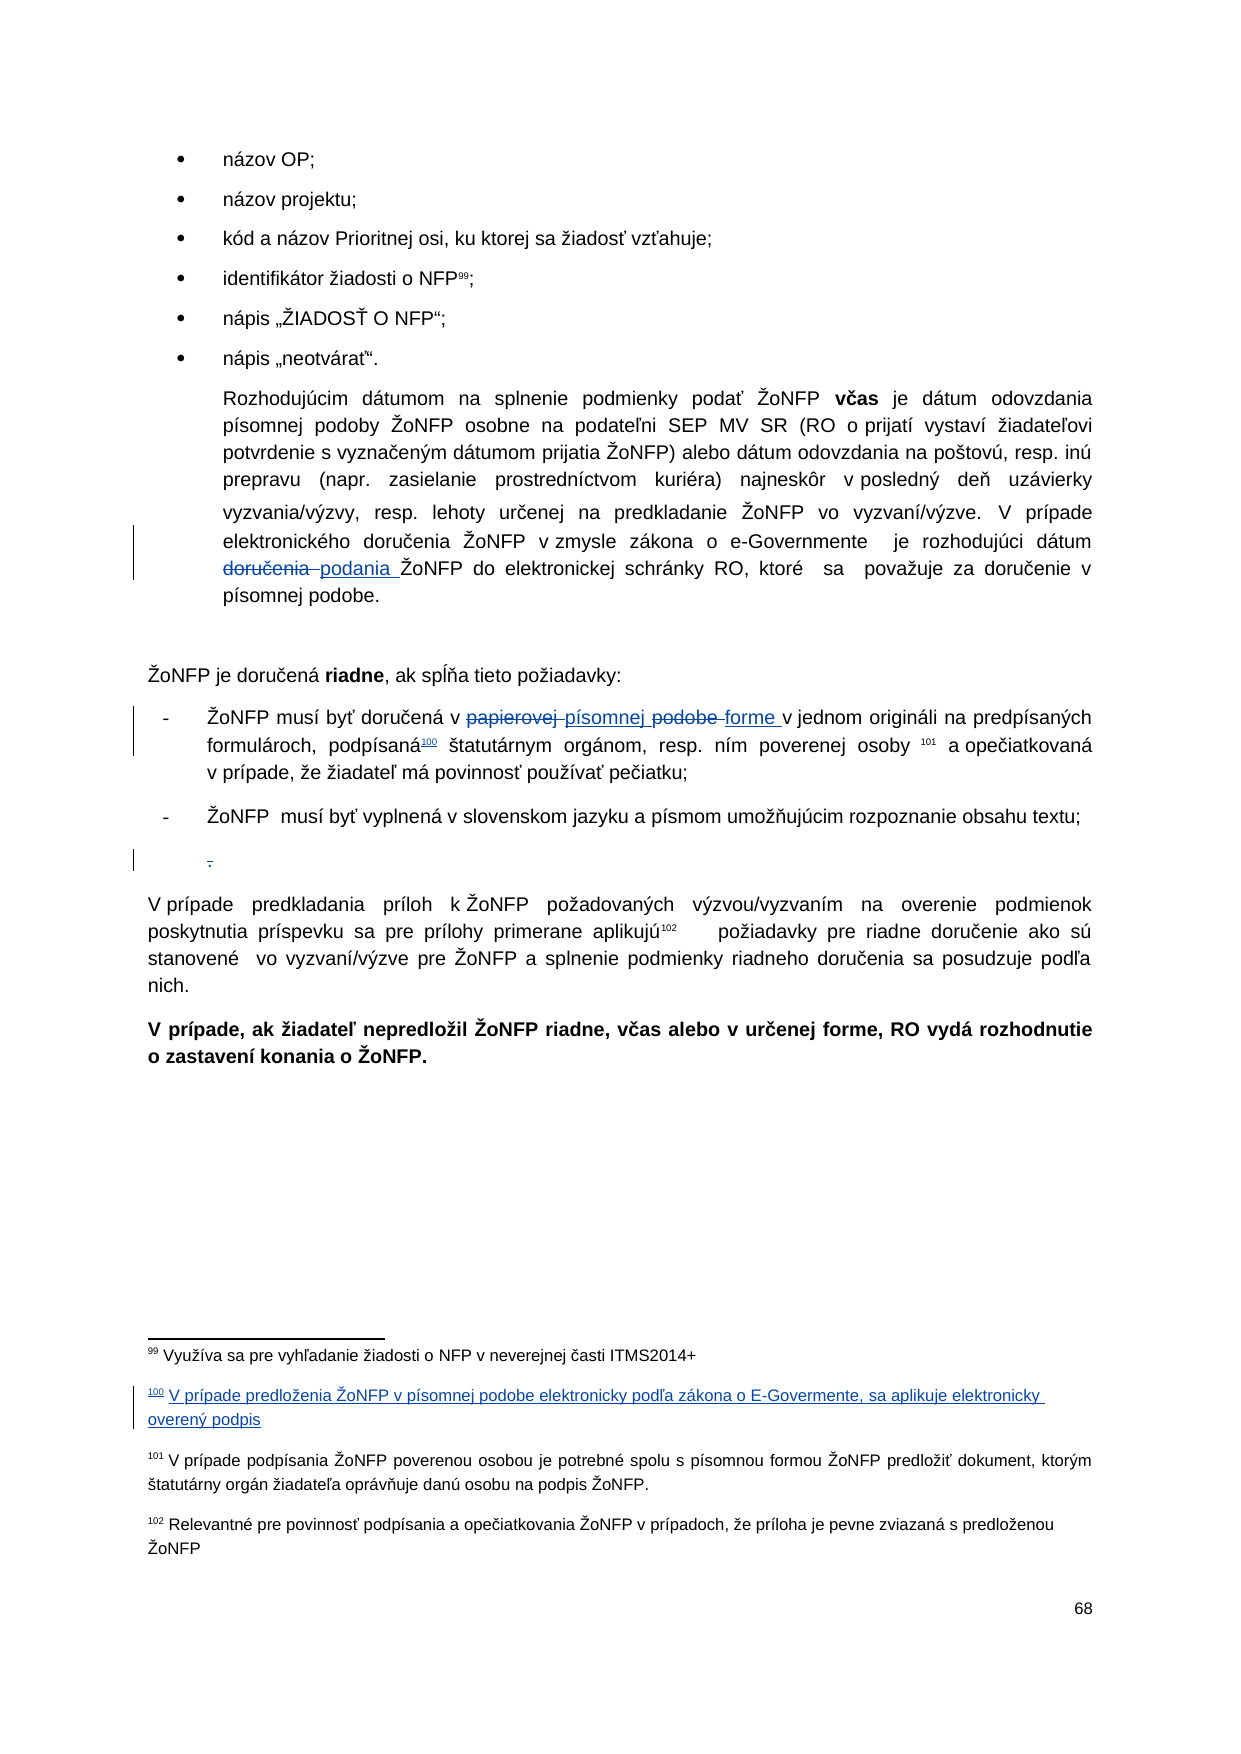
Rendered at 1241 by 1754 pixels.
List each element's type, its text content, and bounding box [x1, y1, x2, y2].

text ŽoNFP je doručená riadne, ak spĺňa tieto požiadavky: [148, 663, 1092, 686]
list V prípade, ak žiadateľ nepredložil ŽoNFP riadne, včas alebo v určenej forme, RO vydá rozhodnutie o zastavení konania o ŽoNFP. [148, 1018, 1094, 1068]
text Rozhodujúcim dátumom na splnenie podmienky podať ŽoNFP včas je dátum odovzdania písomnej podoby ŽoNFP osobne na podateľni SEP MV SR (RO o prijatí vystaví žiadateľovi potvrdenie s vyznačeným dátumom prijatia ŽoNFP) alebo dátum odovzdania na poštovú, resp. inú prepravu (napr. zasielanie prostredníctvom kuriéra) najneskôr v posledný deň uzávierky vyzvania/výzvy, resp. lehoty určenej na predkladanie ŽoNFP vo vyzvaní/výzve. V prípade elektronického doručenia ŽoNFP v zmysle zákona o e-Governmente je rozhodujúci dátum ŽoNFP do elektronickej schránky RO, ktoré sa považuje za doručenie v písomnej podobe. [223, 386, 1092, 607]
list identifikátor žiadosti o NFP; [177, 267, 1092, 290]
list nápis „neotvárať“. [177, 347, 1092, 369]
text V prípade predkladania príloh k ŽoNFP požadovaných výzvou/vyzvaním na overenie podmienok poskytnutia príspevku sa pre prílohy primerane aplikujú požiadavky pre riadne doručenie ako sú stanovené vo vyzvaní/výzve pre ŽoNFP a splnenie podmienky riadneho doručenia sa posudzuje podľa nich. [148, 893, 1092, 997]
list názov OP; [177, 148, 1092, 171]
list názov projektu; [177, 187, 1092, 210]
list ŽoNFP musí byť vyplnená v slovenskom jazyku a písmom umožňujúcim rozpoznanie obsahu textu; [162, 804, 1092, 827]
list kód a názov Prioritnej osi, ku ktorej sa žiadosť vzťahuje; [177, 227, 1092, 250]
list ŽoNFP musí byť doručená v v jednom origináli na predpísaných formulároch, podpísaná štatutárnym orgánom, resp. ním poverenej osoby a opečiatkovaná v prípade, že žiadateľ má povinnosť používať pečiatku; [162, 706, 1092, 783]
list nápis „ŽIADOSŤ O NFP“; [177, 307, 1092, 330]
